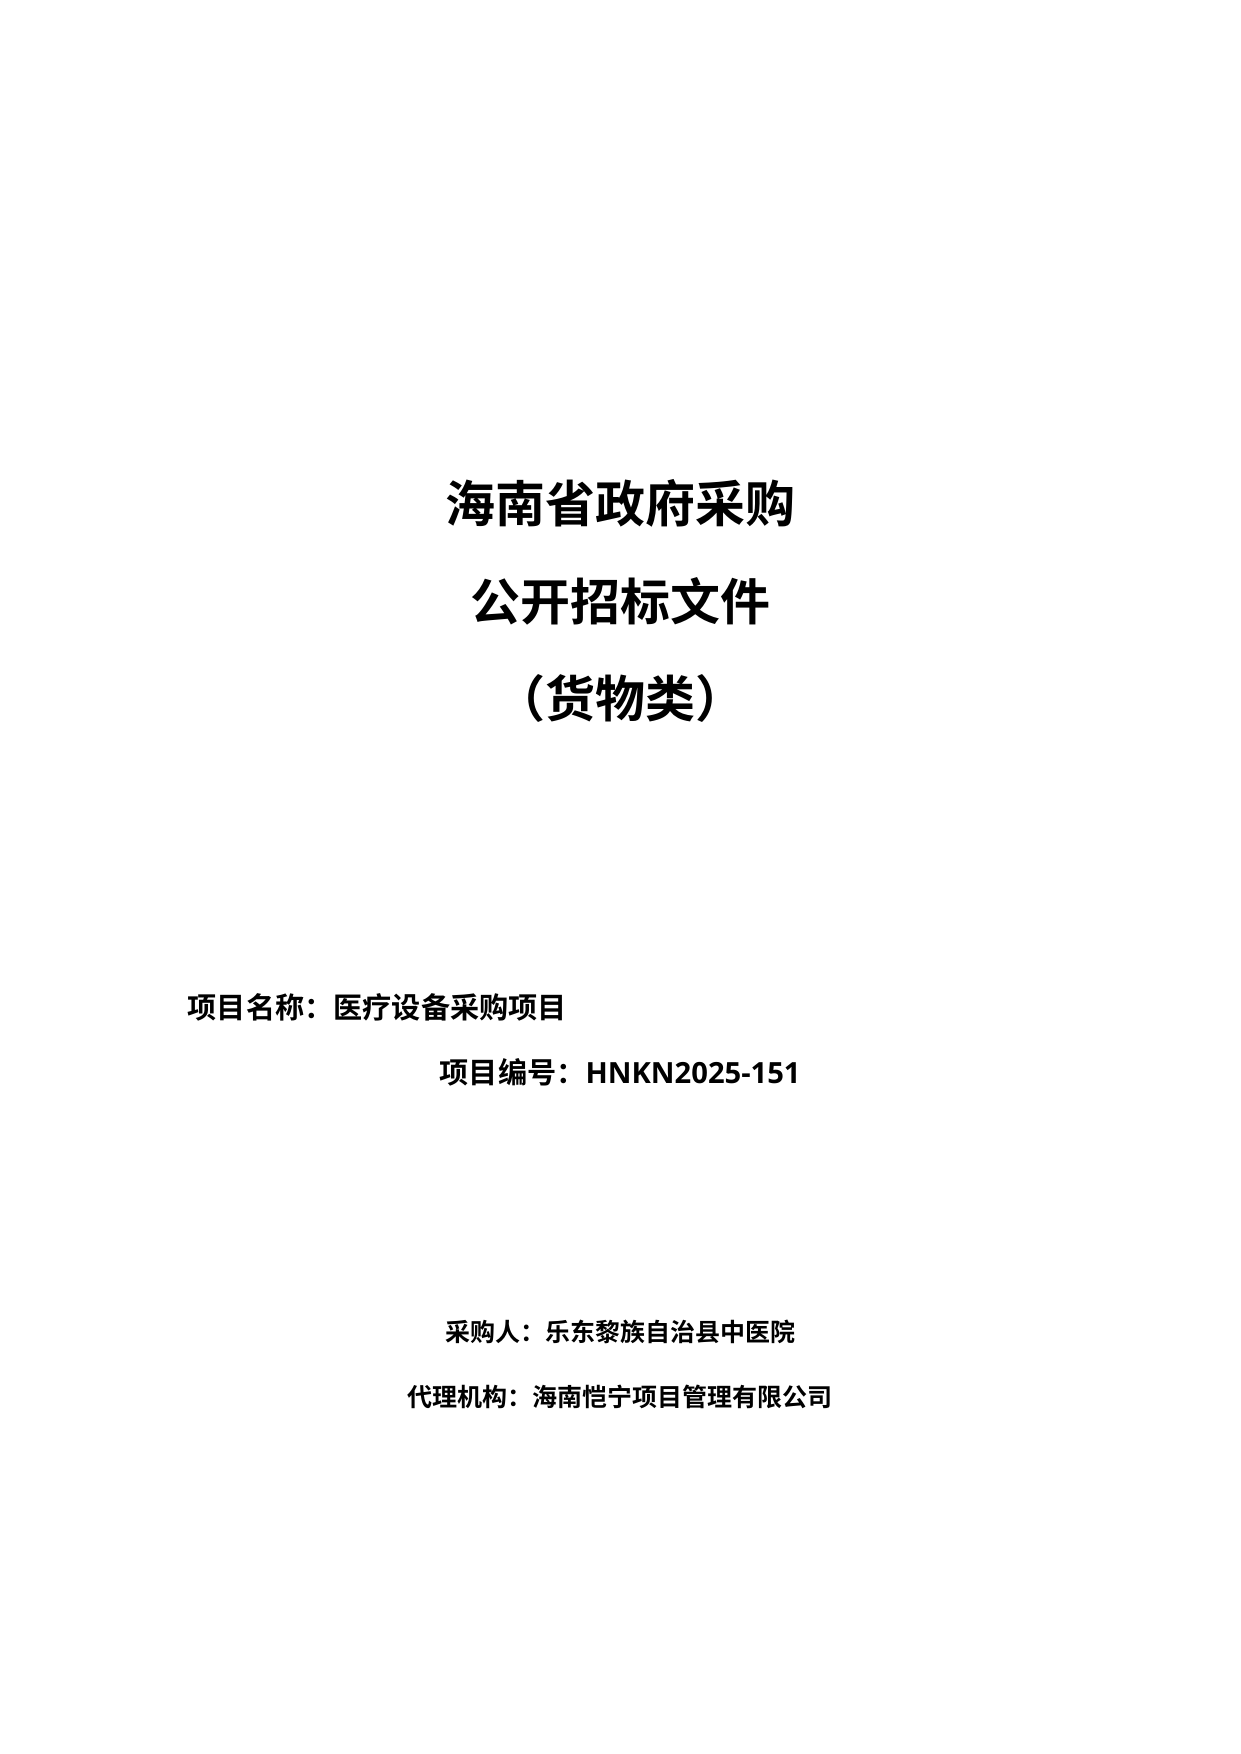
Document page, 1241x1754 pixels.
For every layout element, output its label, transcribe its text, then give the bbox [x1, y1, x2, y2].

text 代理机构：海南恺宁项目管理有限公司 [187, 1364, 1053, 1429]
text 公开招标文件 [187, 552, 1053, 649]
text 采购人：乐东黎族自治县中医院 [187, 1299, 1053, 1364]
text 海南省政府采购 [187, 454, 1053, 552]
text 项目编号：HNKN2025-151 [187, 1039, 1053, 1104]
text （货物类） [187, 649, 1053, 747]
text 项目名称：医疗设备采购项目 [187, 974, 1053, 1039]
